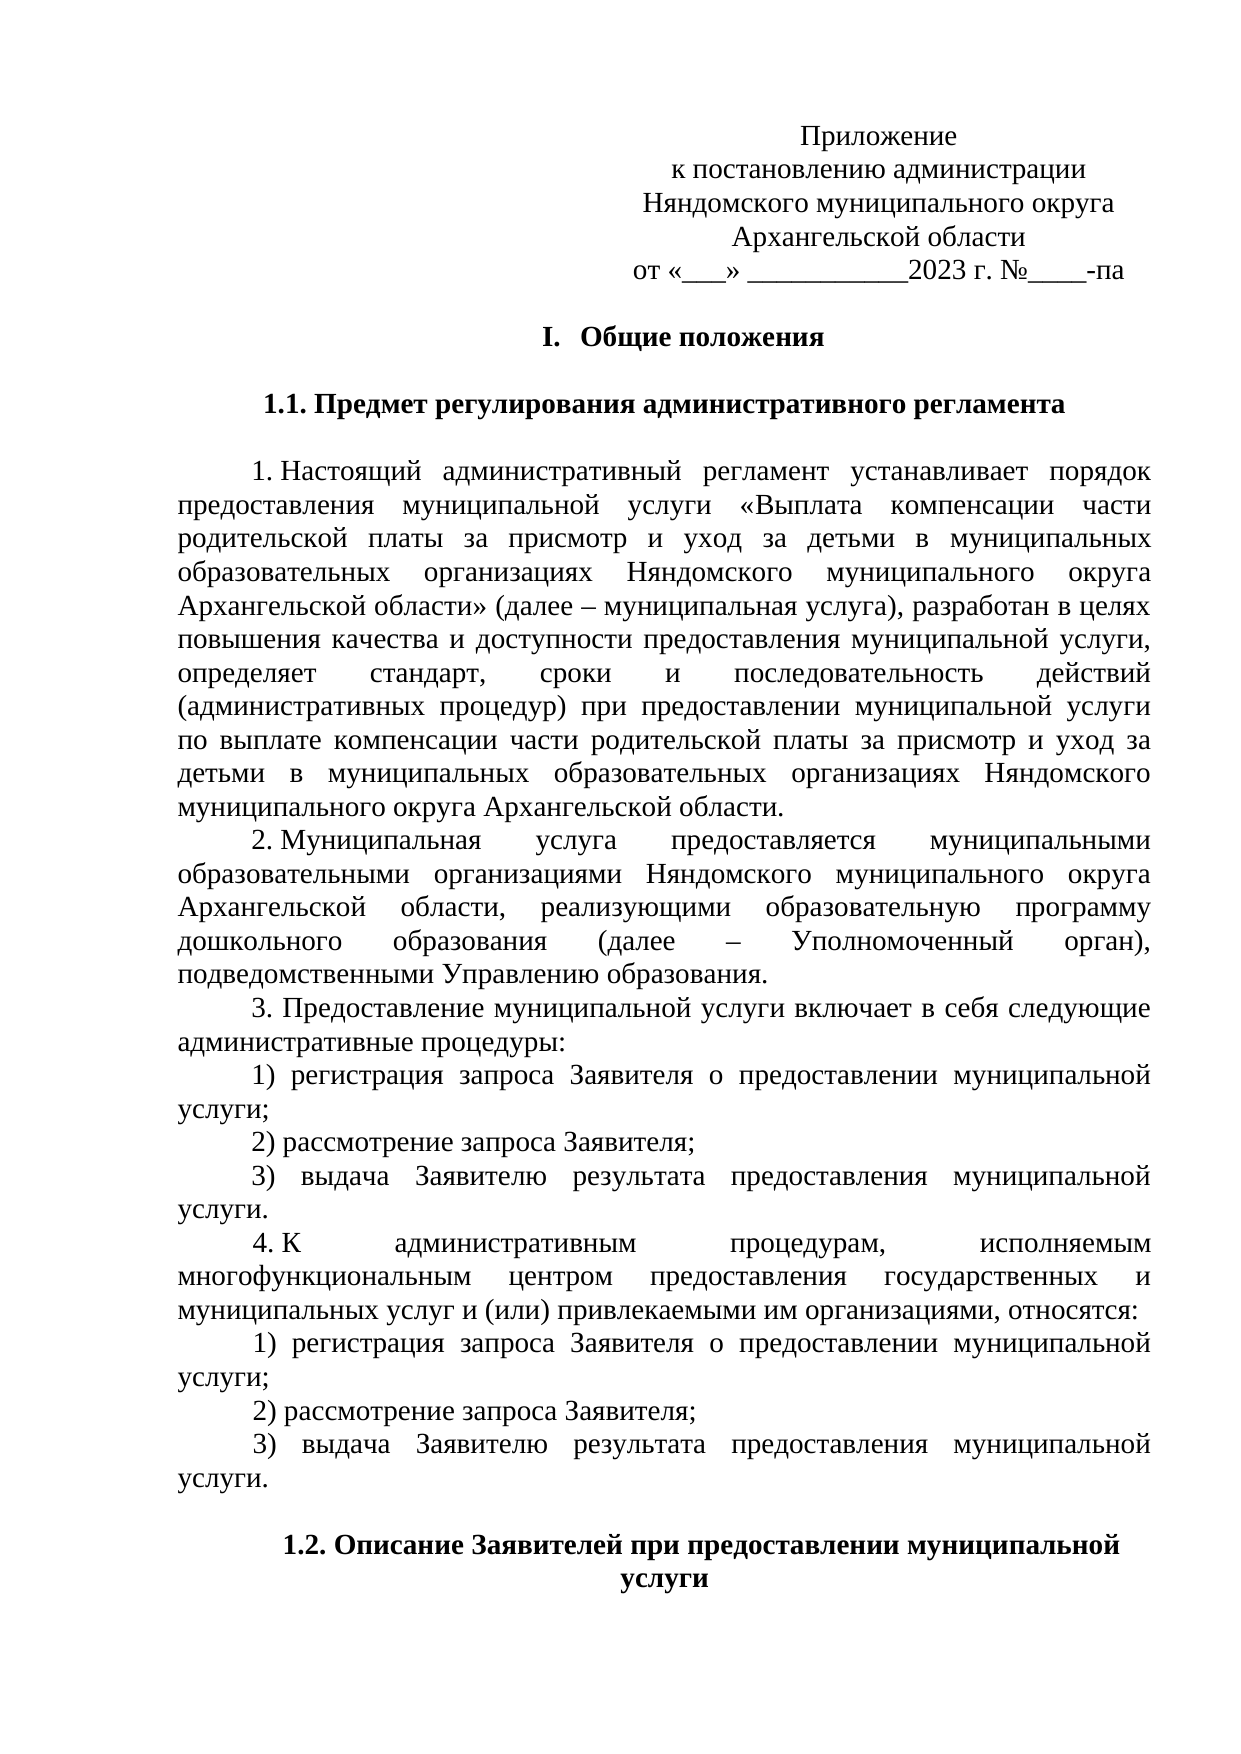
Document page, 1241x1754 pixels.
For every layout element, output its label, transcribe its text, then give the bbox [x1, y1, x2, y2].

text 1. Настоящий административный регламент устанавливает порядок предоставления муниципальной услуги «Выплата компенсации части родительской платы за присмотр и уход за детьми в муниципальных образовательных организациях Няндомского муниципального округа Архангельской области» (далее – муниципальная услуга), разработан в целях повышения качества и доступности предоставления муниципальной услуги, определяет стандарт, сроки и последовательность действий (административных процедур) при предоставлении муниципальной услуги по выплате компенсации части родительской платы за присмотр и уход за детьми в муниципальных образовательных организациях Няндомского муниципального округа Архангельской области. [177, 453, 1152, 822]
text 3) выдача Заявителю результата предоставления муниципальной услуги. [177, 1426, 1152, 1493]
text 2) рассмотрение запроса Заявителя; [177, 1124, 1152, 1158]
text к постановлению администрации [177, 152, 1152, 185]
text 2) рассмотрение запроса Заявителя; [177, 1393, 1152, 1426]
text 3) выдача Заявителю результата предоставления муниципальной услуги. [177, 1158, 1152, 1225]
text 3. Предоставление муниципальной услуги включает в себя следующие административные процедуры: [177, 990, 1152, 1057]
text Няндомского муниципального округа [177, 185, 1152, 219]
text 4. К административным процедурам, исполняемым многофункциональным центром предоставления государственных и муниципальных услуг и (или) привлекаемыми им организациями, относятся: [177, 1225, 1152, 1326]
list Общие положения [215, 319, 1152, 353]
text 1.1. Предмет регулирования административного регламента [177, 386, 1152, 420]
text 1) регистрация запроса Заявителя о предоставлении муниципальной услуги; [177, 1326, 1152, 1393]
text 2. Муниципальная услуга предоставляется муниципальными образовательными организациями Няндомского муниципального округа Архангельской области, реализующими образовательную программу дошкольного образования (далее – Уполномоченный орган), подведомственными Управлению образования. [177, 822, 1152, 990]
text 1.2. Описание Заявителей при предоставлении муниципальной услуги [177, 1527, 1152, 1594]
text Приложение [177, 118, 1152, 152]
text Архангельской области [177, 219, 1152, 252]
text от «___» ___________2023 г. №____-па [177, 252, 1152, 286]
text 1) регистрация запроса Заявителя о предоставлении муниципальной услуги; [177, 1057, 1152, 1124]
